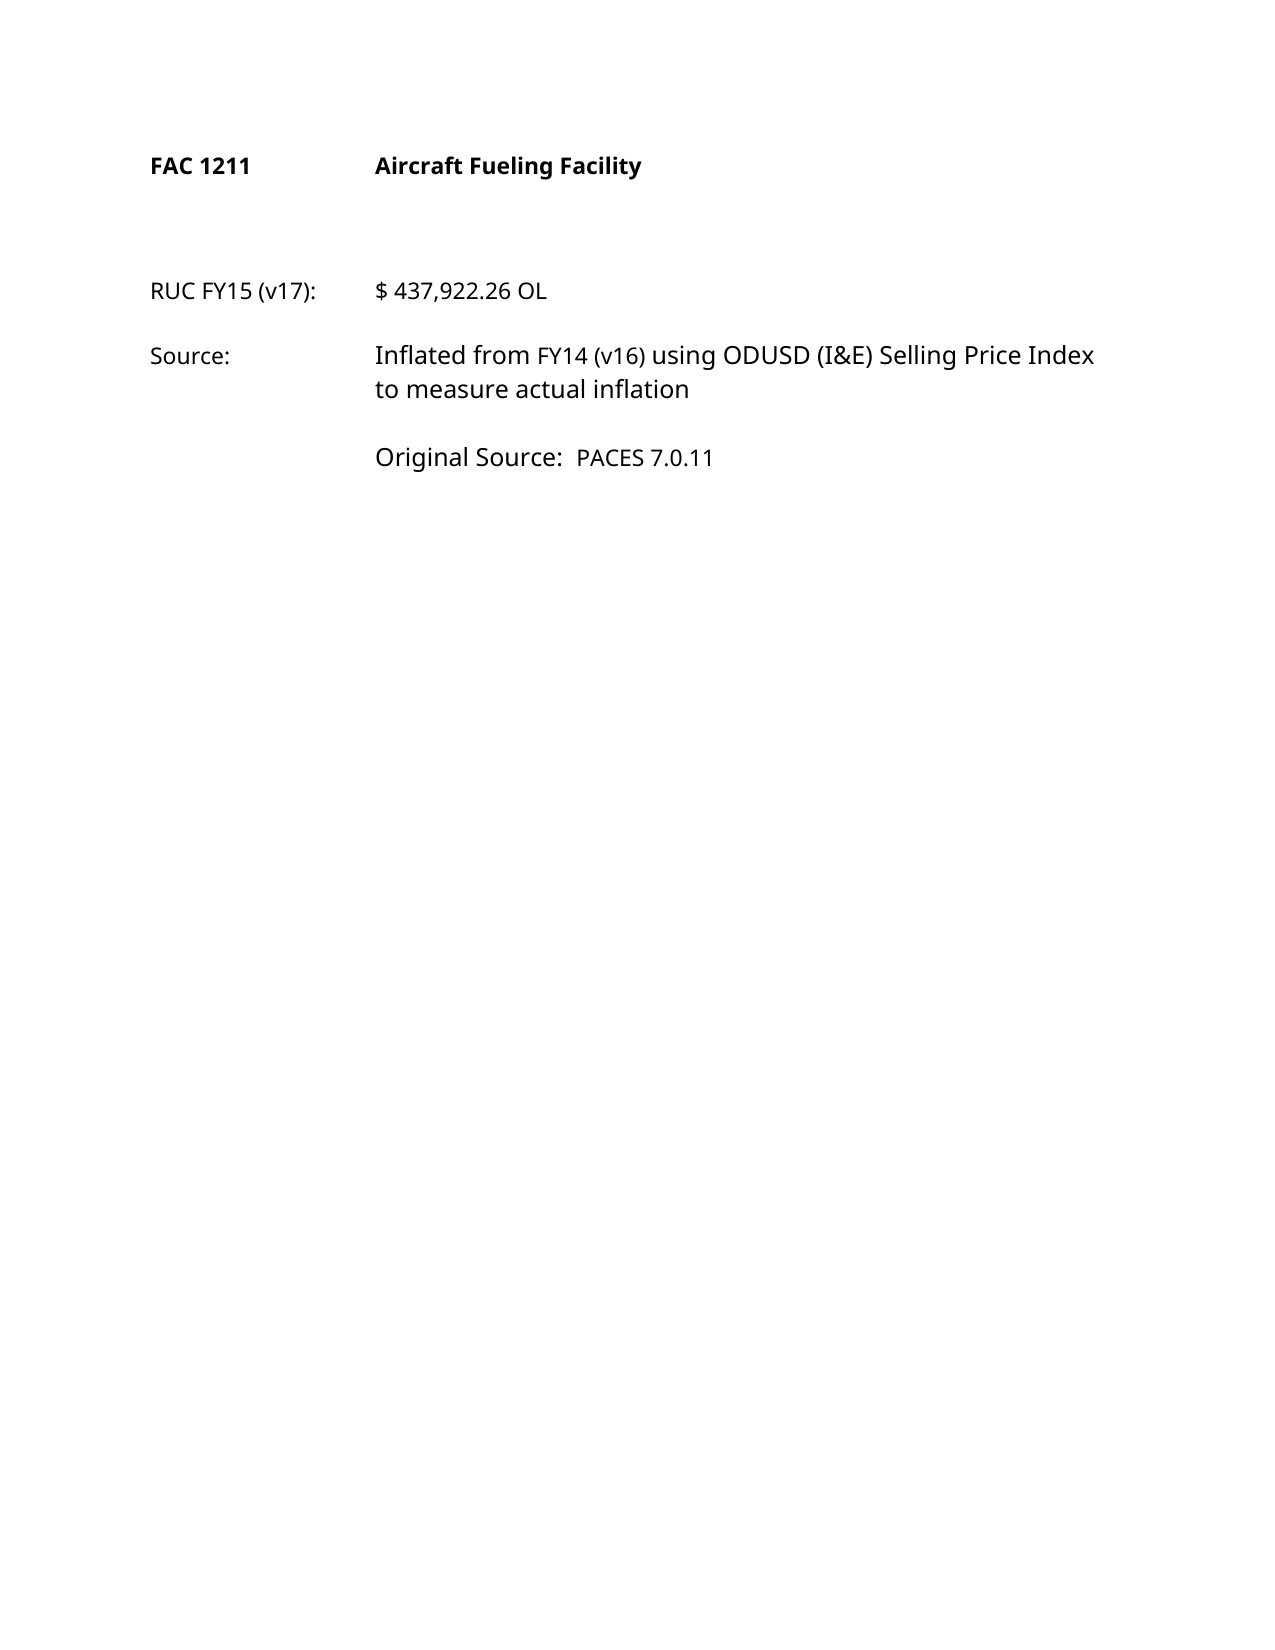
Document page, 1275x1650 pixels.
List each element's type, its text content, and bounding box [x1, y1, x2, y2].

text FAC 1211 Aircraft Fueling Facility [150, 150, 1125, 181]
text Original Source: PACES 7.0.11 [150, 440, 1125, 474]
text Source: Inflated from FY14 (v16) using ODUSD (I&E) Selling Price Index to measure actual inflation [150, 337, 1125, 406]
text RUC FY15 (v17): $ 437,922.26 OL [150, 275, 1125, 306]
